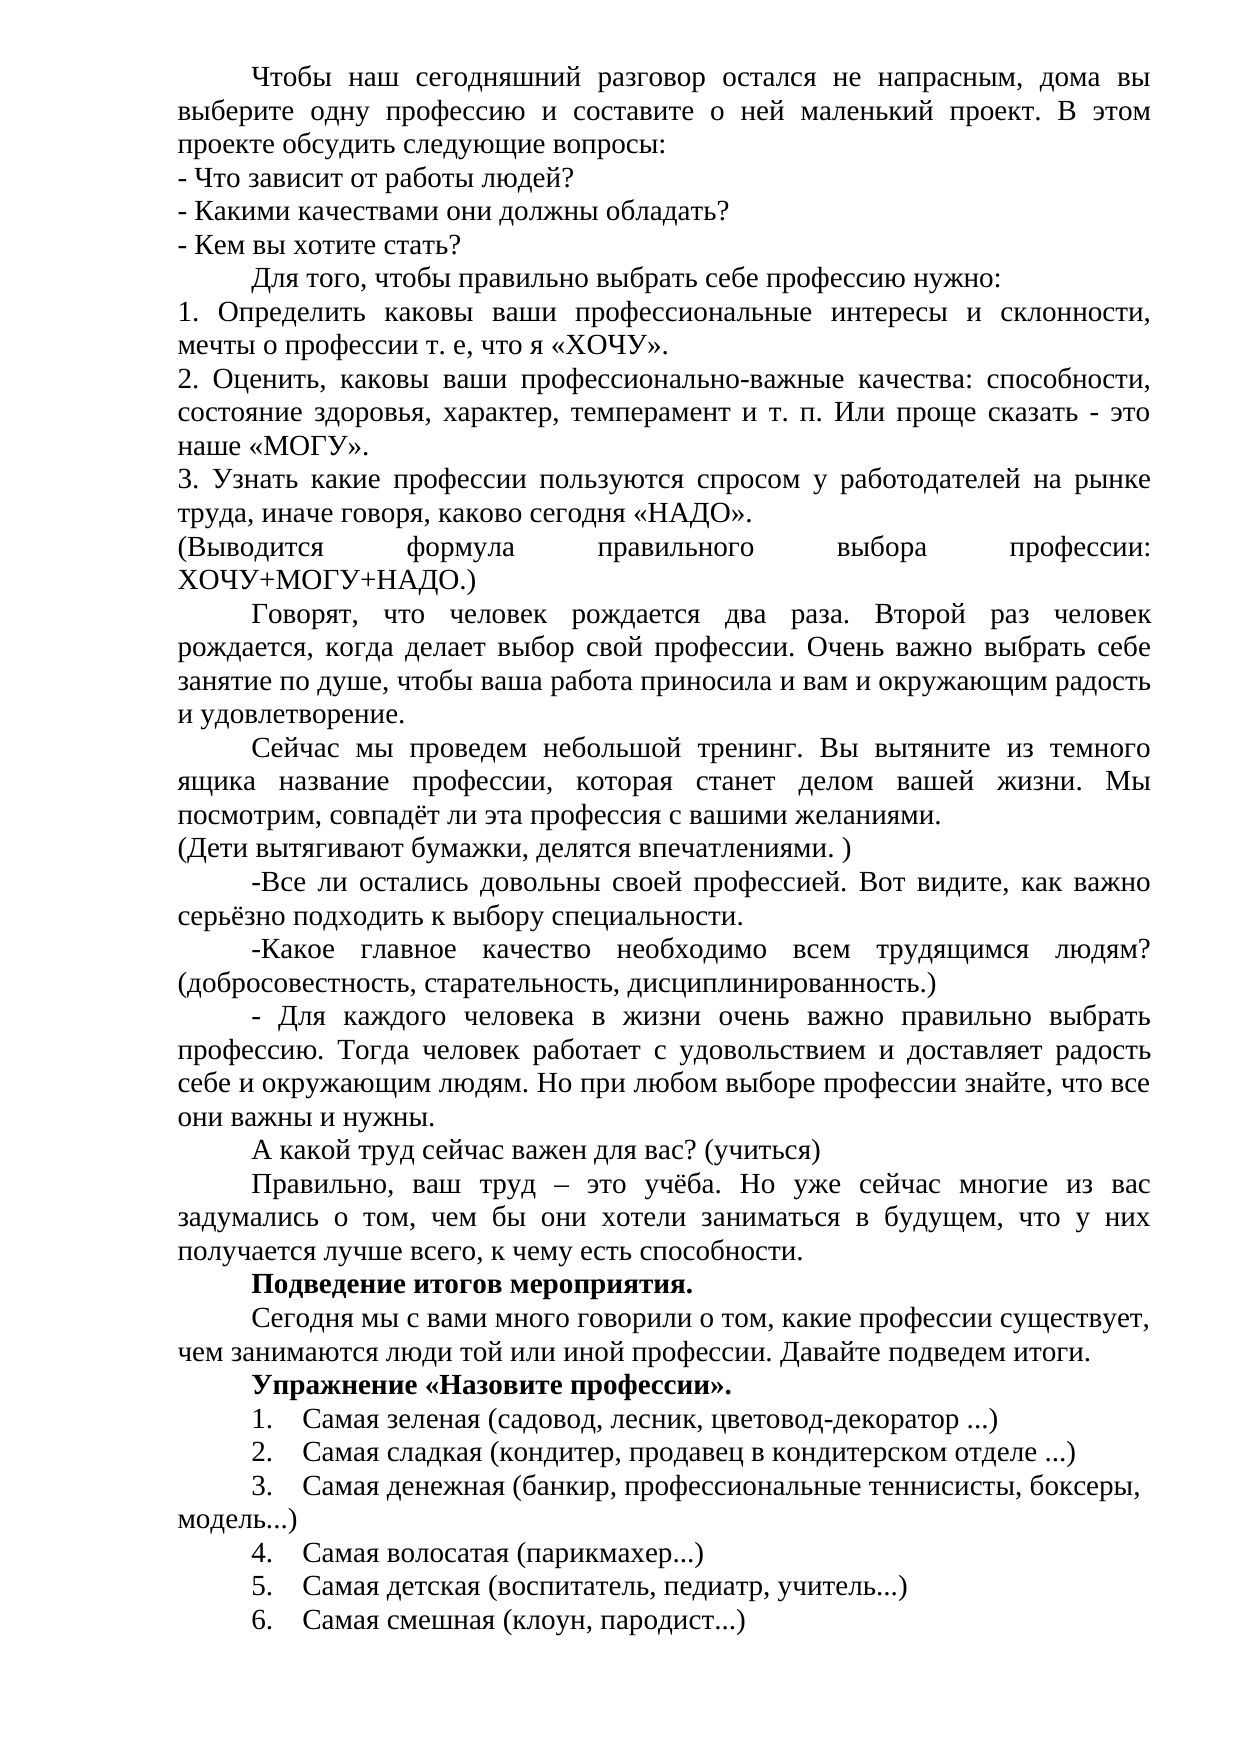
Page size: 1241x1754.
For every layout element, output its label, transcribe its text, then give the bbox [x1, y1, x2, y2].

text -Все ли остались довольны своей профессией. Вот видите, как важно серьёзно подходить к выбору специальности. [177, 864, 1152, 931]
text 3. Узнать какие профессии пользуются спросом у работодателей на рынке труда, иначе говоря, каково сегодня «НАДО». [177, 462, 1152, 529]
text 4. Самая волосатая (парикмахер...) [177, 1535, 1152, 1568]
text Сейчас мы проведем небольшой тренинг. Вы вытяните из темного ящика название профессии, которая станет делом вашей жизни. Мы посмотрим, совпадёт ли эта профессия с вашими желаниями. [177, 730, 1152, 831]
text А какой труд сейчас важен для вас? (учиться) [177, 1132, 1152, 1166]
text - Какими качествами они должны обладать? [177, 193, 1152, 227]
text Чтобы наш сегодняшний разговор остался не напрасным, дома вы выберите одну профессию и составите о ней маленький проект. В этом проекте обсудить следующие вопросы: [177, 59, 1152, 160]
text 5. Самая детская (воспитатель, педиатр, учитель...) [177, 1568, 1152, 1602]
text - Что зависит от работы людей? [177, 160, 1152, 193]
text Сегодня мы с вами много говорили о том, какие профессии существует, чем занимаются люди той или иной профессии. Давайте подведем итоги. [177, 1300, 1152, 1367]
text Правильно, ваш труд – это учёба. Но уже сейчас многие из вас задумались о том, чем бы они хотели заниматься в будущем, что у них получается лучше всего, к чему есть способности. [177, 1166, 1152, 1267]
text Говорят, что человек рождается два раза. Второй раз человек рождается, когда делает выбор свой профессии. Очень важно выбрать себе занятие по душе, чтобы ваша работа приносила и вам и окружающим радость и удовлетворение. [177, 596, 1152, 730]
text 3. Самая денежная (банкир, профессиональные теннисисты, боксеры, модель...) [177, 1468, 1152, 1535]
text 1. Определить каковы ваши профессиональные интересы и склонности, мечты о профессии т. е, что я «ХОЧУ». [177, 294, 1152, 361]
text 6. Самая смешная (клоун, пародист...) [177, 1602, 1152, 1636]
text - Кем вы хотите стать? [177, 227, 1152, 260]
text Подведение итогов мероприятия. [177, 1267, 1152, 1300]
text 2. Оценить, каковы ваши профессионально-важные качества: способности, состояние здоровья, характер, темперамент и т. п. Или проще сказать - это наше «МОГУ». [177, 361, 1152, 462]
text (Дети вытягивают бумажки, делятся впечатлениями. ) [177, 831, 1152, 864]
text Упражнение «Назовите профессии». 1. Самая зеленая (садовод, лесник, цветовод-декоратор ...) 2. Самая сладкая (кондитер, продавец в кондитерском отделе ...) [251, 1367, 1152, 1468]
text Для того, чтобы правильно выбрать себе профессию нужно: [177, 260, 1152, 294]
text -Какое главное качество необходимо всем трудящимся людям?(добросовестность, старательность, дисциплинированность.) [177, 931, 1152, 998]
text - Для каждого человека в жизни очень важно правильно выбрать профессию. Тогда человек работает с удовольствием и доставляет радость себе и окружающим людям. Но при любом выборе профессии знайте, что все они важны и нужны. [177, 998, 1152, 1132]
text (Выводится формула правильного выбора профессии: ХОЧУ+МОГУ+НАДО.) [177, 529, 1152, 596]
